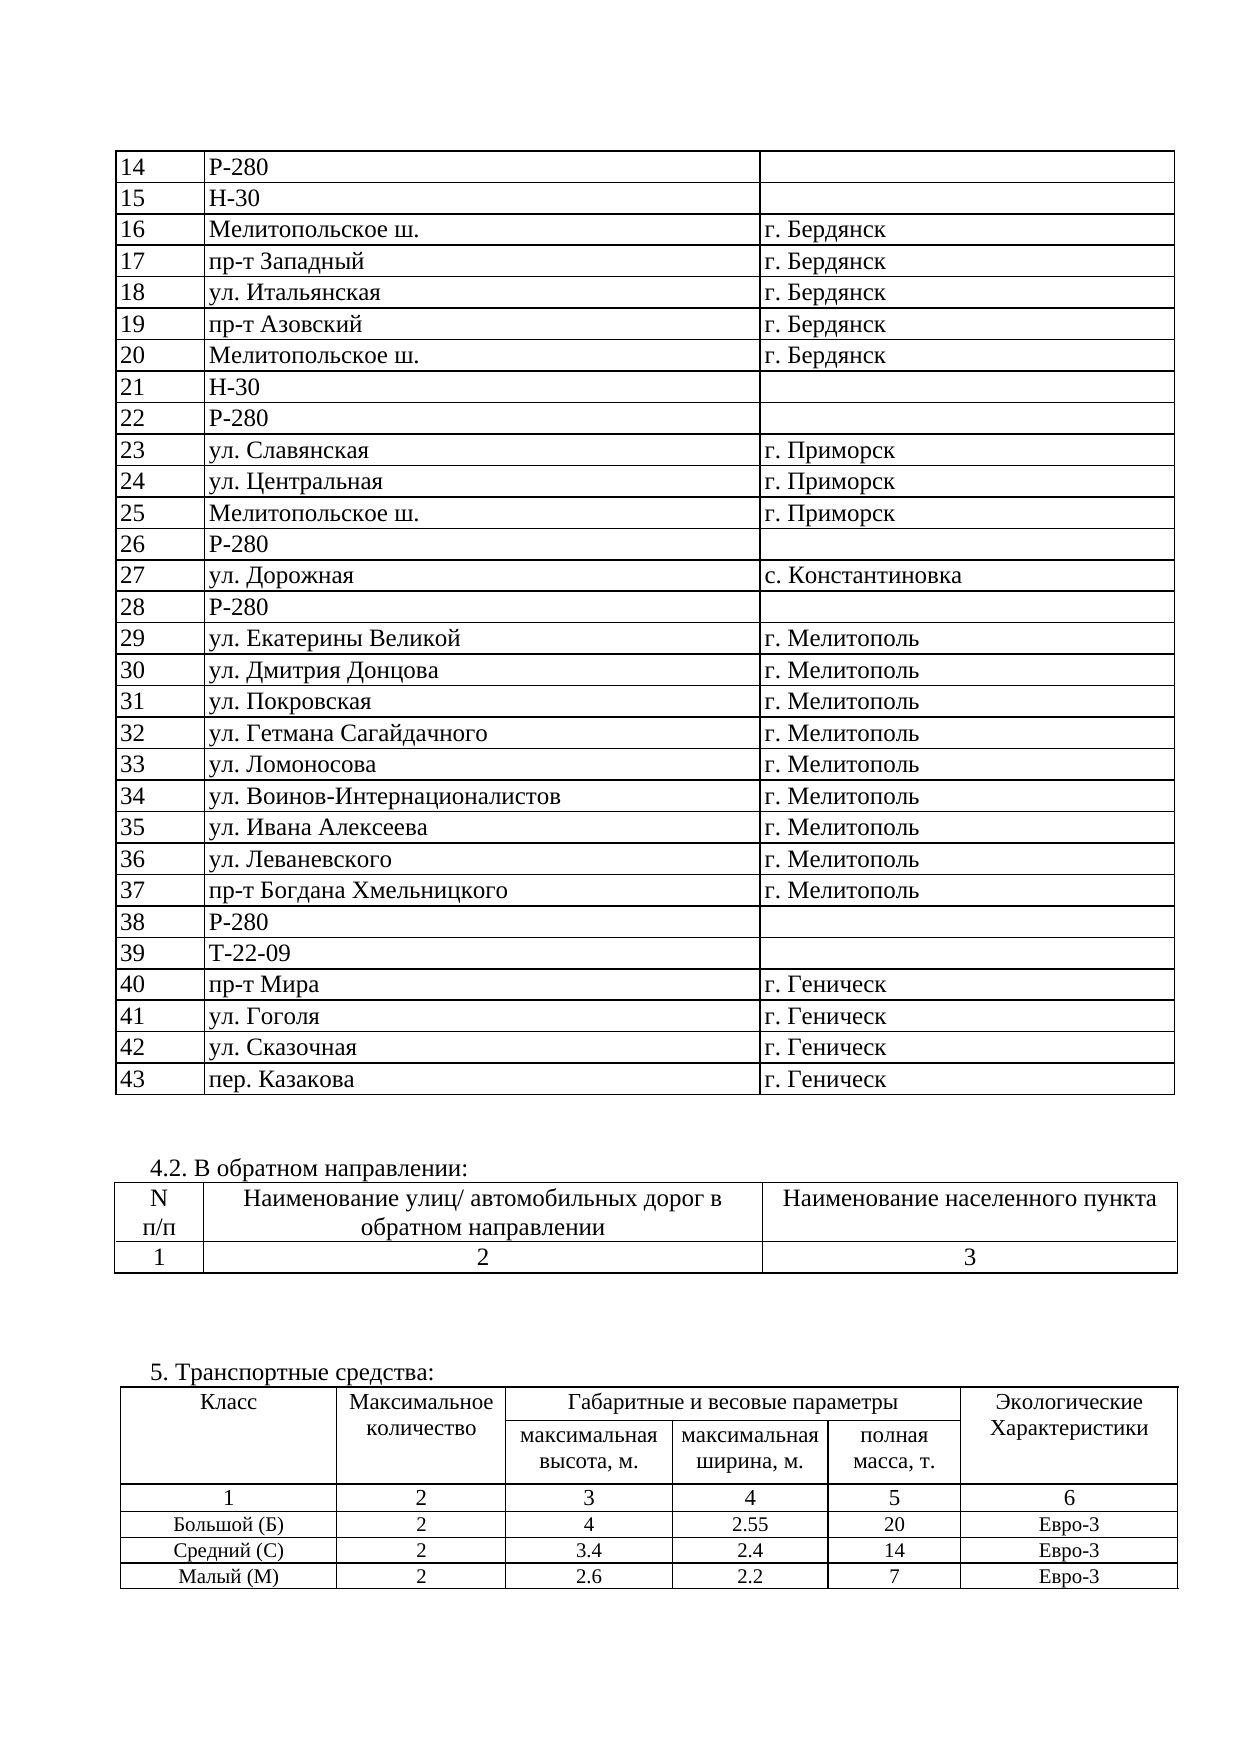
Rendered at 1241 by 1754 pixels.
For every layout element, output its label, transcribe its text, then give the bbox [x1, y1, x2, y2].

table_cell г. Приморск [761, 498, 1174, 527]
table_cell [761, 938, 1174, 968]
table_cell г. Мелитополь [761, 781, 1174, 811]
table_cell 30 [117, 655, 204, 685]
table_cell 33 [117, 749, 204, 779]
table_cell пр-т Западный [205, 246, 759, 276]
table_cell Евро-3 [961, 1564, 1177, 1588]
table_cell максимальная высота, м. [506, 1421, 672, 1483]
table_cell [761, 907, 1174, 936]
table_cell 2 [337, 1485, 505, 1511]
table_cell [761, 152, 1174, 181]
table_cell 16 [117, 215, 204, 244]
table_cell пер. Казакова [205, 1064, 759, 1094]
table_cell [761, 529, 1174, 559]
table_cell 4 [506, 1512, 672, 1536]
table_cell г. Геническ [761, 1001, 1174, 1031]
table_cell 3 [506, 1485, 672, 1511]
table_cell Н-30 [205, 372, 759, 402]
table_cell 14 [829, 1538, 960, 1562]
table_cell г. Бердянск [761, 340, 1174, 370]
table_cell Р-280 [205, 403, 759, 433]
table_cell ул. Славянская [205, 435, 759, 464]
table_cell ул. Ломоносова [205, 749, 759, 779]
table_cell 42 [117, 1032, 204, 1062]
table_cell 2 [337, 1512, 505, 1536]
table_cell 35 [117, 812, 204, 842]
table_cell пр-т Богдана Хмельницкого [205, 875, 759, 905]
table_cell 2 [337, 1564, 505, 1588]
table_cell 43 [117, 1064, 204, 1094]
table_cell г. Мелитополь [761, 623, 1174, 653]
table_cell Т-22-09 [205, 938, 759, 968]
table_cell ул. Покровская [205, 686, 759, 716]
table_cell г. Бердянск [761, 309, 1174, 339]
table_cell 24 [117, 466, 204, 496]
table_cell 5 [829, 1485, 960, 1511]
table_cell 41 [117, 1001, 204, 1031]
table_cell г. Бердянск [761, 246, 1174, 276]
table_cell полная масса, т. [829, 1421, 960, 1483]
table_cell ул. Воинов-Интернационалистов [205, 781, 759, 811]
table_cell г. Геническ [761, 1032, 1174, 1062]
table_cell Мелитопольское ш. [205, 340, 759, 370]
table_cell 20 [829, 1512, 960, 1536]
table_cell 27 [117, 561, 204, 590]
table_cell пр-т Азовский [205, 309, 759, 339]
table_cell 28 [117, 592, 204, 622]
table_cell 14 [117, 152, 204, 181]
table_cell 39 [117, 938, 204, 968]
table_cell ул. Леваневского [205, 844, 759, 873]
table_header Наименование населенного пункта [763, 1183, 1177, 1241]
table_cell г. Приморск [761, 466, 1174, 496]
text 4.2. В обратном направлении: [150, 1153, 1090, 1182]
table_cell ул. Итальянская [205, 277, 759, 307]
table_cell Евро-3 [961, 1538, 1177, 1562]
table_cell г. Бердянск [761, 215, 1174, 244]
table_cell ул. Дорожная [205, 561, 759, 590]
table_header Максимальное количество [337, 1388, 505, 1483]
table_cell Мелитопольское ш. [205, 215, 759, 244]
table_header N п/п [115, 1183, 203, 1241]
table_cell г. Мелитополь [761, 655, 1174, 685]
table_cell ул. Центральная [205, 466, 759, 496]
table_cell г. Мелитополь [761, 749, 1174, 779]
table_cell г. Мелитополь [761, 718, 1174, 748]
table_cell 31 [117, 686, 204, 716]
table_cell ул. Гоголя [205, 1001, 759, 1031]
table_cell ул. Екатерины Великой [205, 623, 759, 653]
table_cell 1 [115, 1242, 203, 1272]
table_cell г. Мелитополь [761, 686, 1174, 716]
table_cell 2 [204, 1242, 762, 1272]
table_cell 37 [117, 875, 204, 905]
table_cell 4 [673, 1485, 827, 1511]
table_cell 36 [117, 844, 204, 873]
table_cell ул. Гетмана Сагайдачного [205, 718, 759, 748]
table_cell Р-280 [205, 907, 759, 936]
table_cell 1 [121, 1485, 336, 1511]
table_cell Р-280 [205, 529, 759, 559]
table_cell 18 [117, 277, 204, 307]
table_cell максимальная ширина, м. [673, 1421, 827, 1483]
table_cell 20 [117, 340, 204, 370]
table_header Класс [121, 1388, 336, 1483]
table_cell г. Мелитополь [761, 875, 1174, 905]
table_cell [761, 372, 1174, 402]
table_cell Н-30 [205, 183, 759, 213]
table_cell 2.2 [673, 1564, 827, 1588]
table_cell Средний (С) [121, 1538, 336, 1562]
table_cell 2.4 [673, 1538, 827, 1562]
table_cell г. Бердянск [761, 277, 1174, 307]
table_cell 22 [117, 403, 204, 433]
table_cell 2.55 [673, 1512, 827, 1536]
table_cell Большой (Б) [121, 1512, 336, 1536]
table_cell 26 [117, 529, 204, 559]
table_cell 29 [117, 623, 204, 653]
table_cell 23 [117, 435, 204, 464]
table_cell ул. Ивана Алексеева [205, 812, 759, 842]
table_cell г. Мелитополь [761, 844, 1174, 873]
table_cell [761, 403, 1174, 433]
table_cell [761, 183, 1174, 213]
table_cell 15 [117, 183, 204, 213]
table_cell Малый (М) [121, 1564, 336, 1588]
table_cell 17 [117, 246, 204, 276]
table_cell г. Геническ [761, 970, 1174, 999]
table_cell 3.4 [506, 1538, 672, 1562]
table_cell 19 [117, 309, 204, 339]
table_cell ул. Дмитрия Донцова [205, 655, 759, 685]
table_cell 2.6 [506, 1564, 672, 1588]
table_cell пр-т Мира [205, 970, 759, 999]
table_cell ул. Сказочная [205, 1032, 759, 1062]
table_cell Евро-3 [961, 1512, 1177, 1536]
table_cell 34 [117, 781, 204, 811]
table_cell 3 [763, 1241, 1177, 1272]
table_cell 32 [117, 718, 204, 748]
table_cell г. Приморск [761, 435, 1174, 464]
text 5. Транспортные средства: [150, 1357, 1090, 1386]
table_cell 38 [117, 907, 204, 936]
table_cell 2 [337, 1538, 505, 1562]
table_cell г. Мелитополь [761, 812, 1174, 842]
table_cell 7 [829, 1564, 960, 1588]
table_header Габаритные и весовые параметры [506, 1388, 960, 1419]
table_cell 25 [117, 498, 204, 527]
table_cell 6 [961, 1485, 1177, 1511]
table_header Экологические Характеристики [961, 1388, 1177, 1483]
table_cell 40 [117, 970, 204, 999]
table_cell Мелитопольское ш. [205, 498, 759, 527]
table_cell 21 [117, 372, 204, 402]
table_cell с. Константиновка [761, 561, 1174, 590]
table_cell Р-280 [205, 152, 759, 181]
table_cell [761, 592, 1174, 622]
table_header Наименование улиц/ автомобильных дорог в обратном направлении [204, 1183, 762, 1241]
table_cell Р-280 [205, 592, 759, 622]
table_cell г. Геническ [761, 1064, 1174, 1094]
